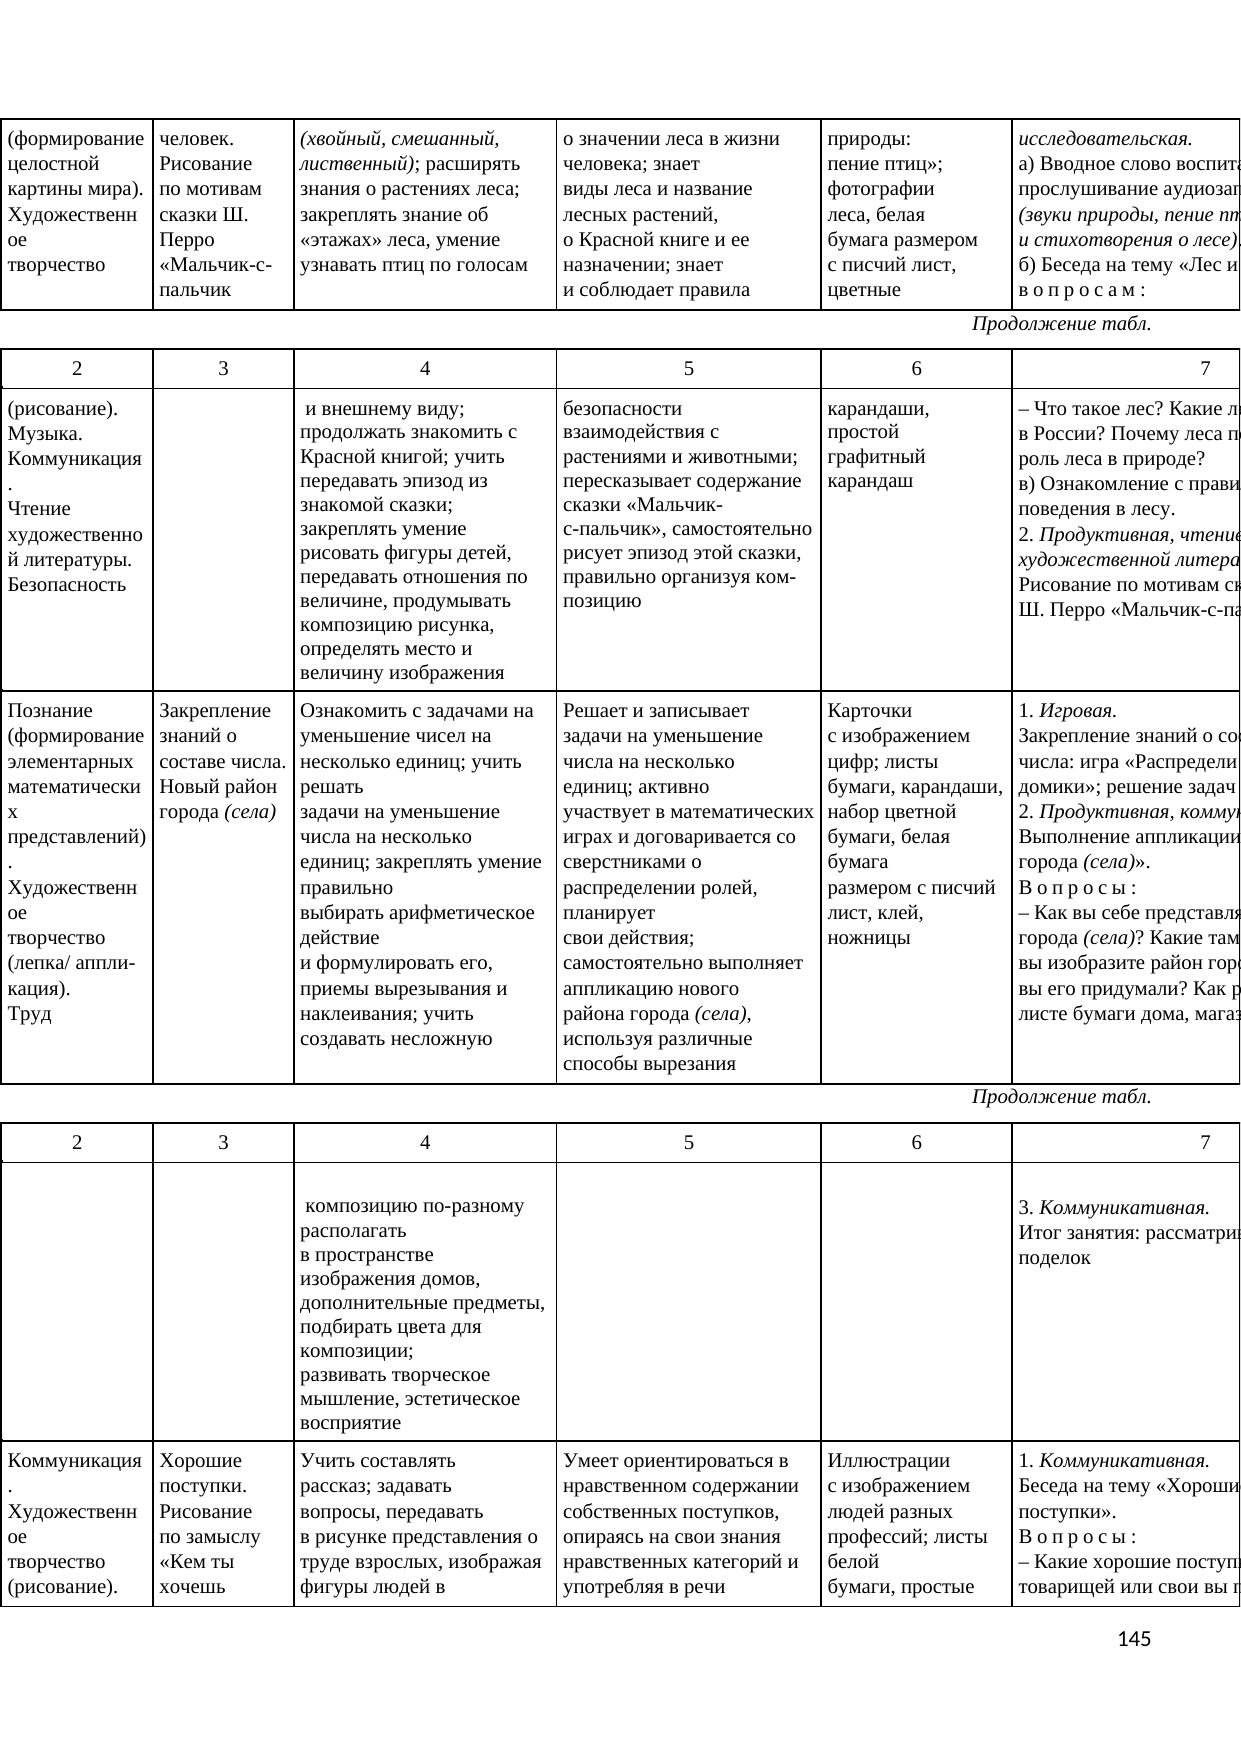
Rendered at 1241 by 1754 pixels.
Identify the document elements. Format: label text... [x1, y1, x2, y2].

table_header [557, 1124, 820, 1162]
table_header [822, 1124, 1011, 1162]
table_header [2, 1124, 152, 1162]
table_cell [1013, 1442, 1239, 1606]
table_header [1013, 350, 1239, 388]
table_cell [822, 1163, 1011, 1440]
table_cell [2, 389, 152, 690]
text Продолжение табл. [177, 1085, 1152, 1108]
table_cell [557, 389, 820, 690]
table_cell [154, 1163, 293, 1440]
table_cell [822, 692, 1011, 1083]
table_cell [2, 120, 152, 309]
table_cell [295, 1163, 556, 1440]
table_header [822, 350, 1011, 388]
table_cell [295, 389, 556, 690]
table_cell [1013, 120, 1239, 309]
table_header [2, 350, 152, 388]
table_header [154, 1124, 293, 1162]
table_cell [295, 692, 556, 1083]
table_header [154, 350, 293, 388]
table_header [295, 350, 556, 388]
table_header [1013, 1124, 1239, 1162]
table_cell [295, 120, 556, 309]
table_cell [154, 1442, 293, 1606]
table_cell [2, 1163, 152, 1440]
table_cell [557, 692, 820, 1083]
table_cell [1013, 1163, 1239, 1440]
text Продолжение табл. [177, 311, 1152, 334]
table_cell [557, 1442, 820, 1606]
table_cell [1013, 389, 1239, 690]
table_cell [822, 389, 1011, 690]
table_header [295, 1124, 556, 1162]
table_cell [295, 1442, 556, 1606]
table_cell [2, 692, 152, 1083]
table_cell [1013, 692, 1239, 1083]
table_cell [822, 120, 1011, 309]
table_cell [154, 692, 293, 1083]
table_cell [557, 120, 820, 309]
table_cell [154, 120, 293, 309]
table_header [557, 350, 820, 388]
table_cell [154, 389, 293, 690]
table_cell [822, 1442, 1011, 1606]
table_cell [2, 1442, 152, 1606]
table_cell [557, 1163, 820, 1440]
